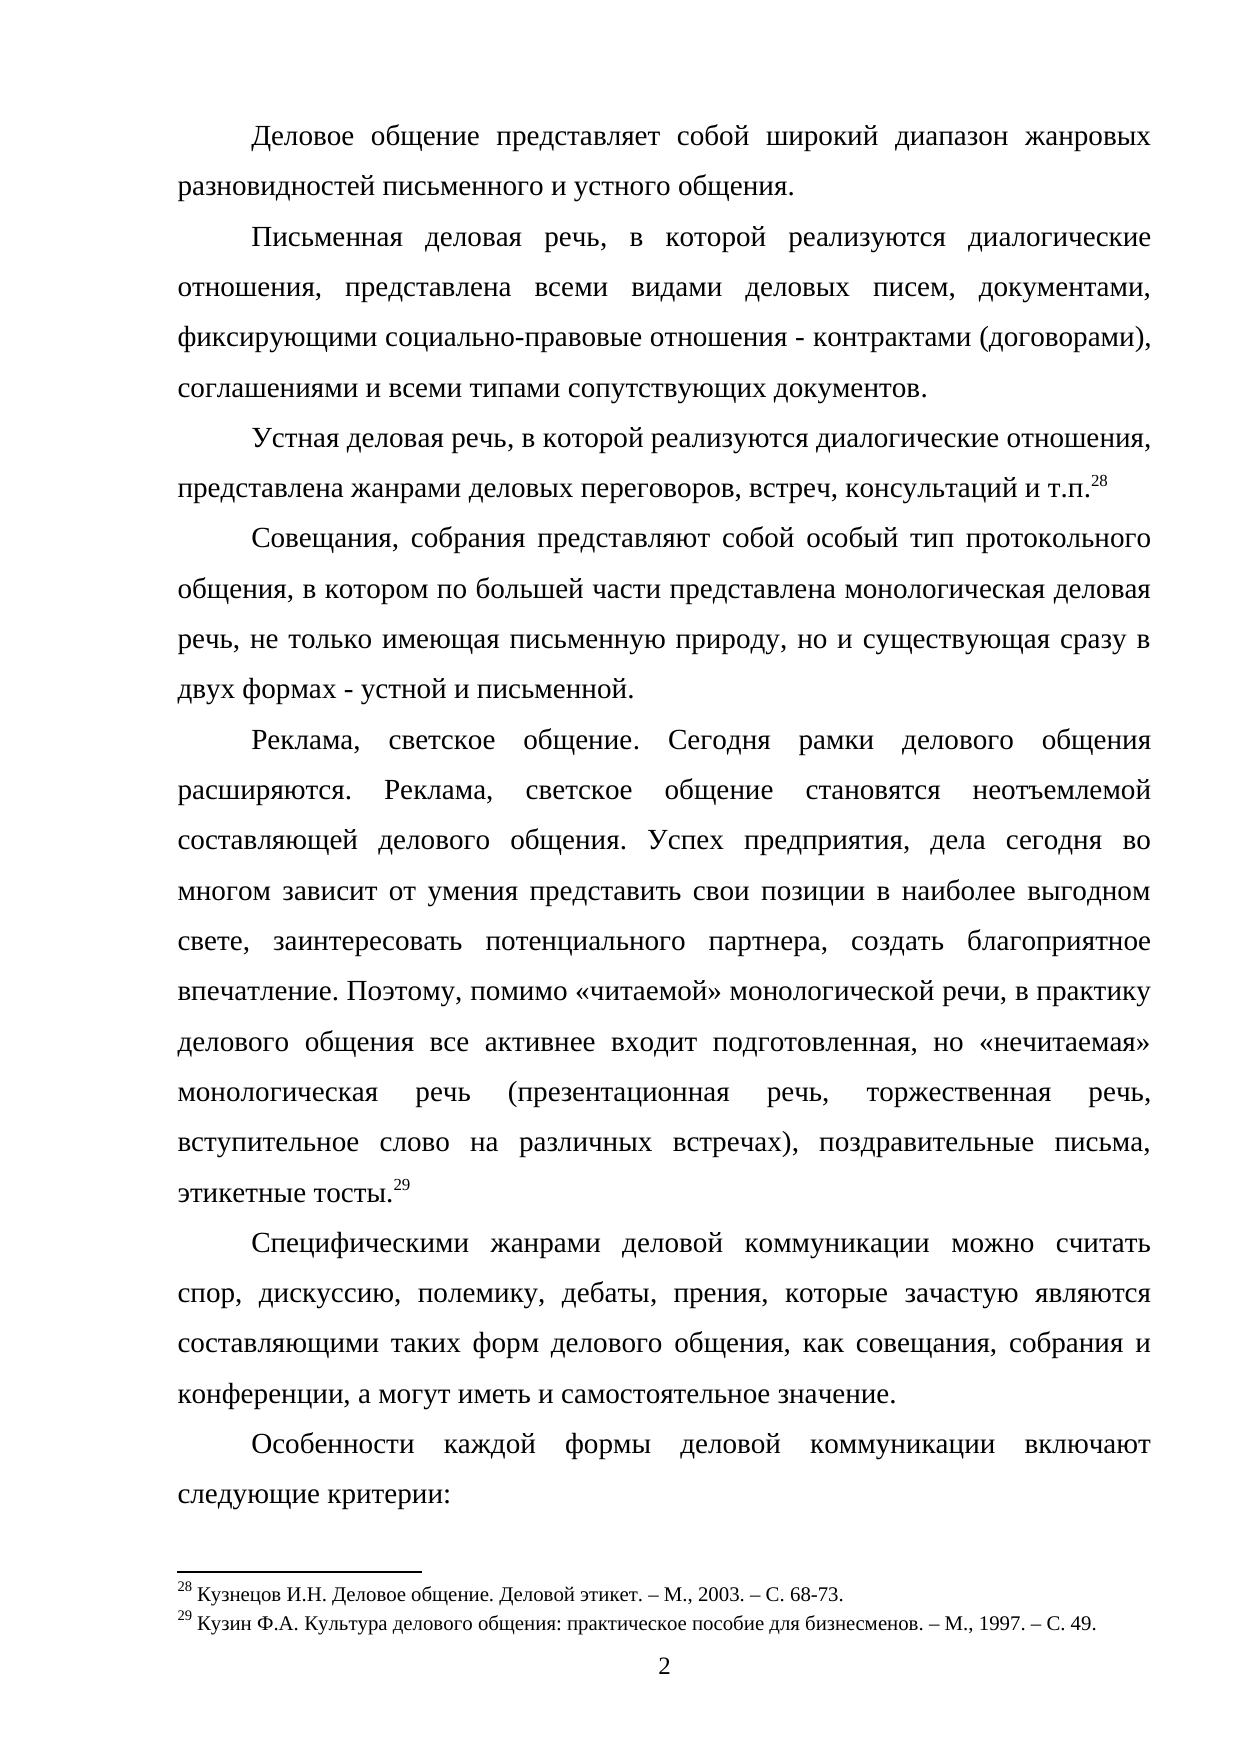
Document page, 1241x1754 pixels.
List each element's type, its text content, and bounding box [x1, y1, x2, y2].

text Письменная деловая речь, в которой реализуются диалогические отношения, представлена всеми видами деловых писем, документами, фиксирующими социально-правовые отношения - контрактами (договорами), соглашениями и всеми типами сопутствующих документов. [177, 219, 1152, 403]
text Деловое общение представляет собой широкий диапазон жанровых разновидностей письменного и устного общения. [177, 118, 1152, 202]
text Устная деловая речь, в которой реализуются диалогические отношения, представлена жанрами деловых переговоров, встреч, консультаций и т.п. [177, 420, 1152, 504]
text Специфическими жанрами деловой коммуникации можно считать спор, дискуссию, полемику, дебаты, прения, которые зачастую являются составляющими таких форм делового общения, как совещания, собрания и конференции, а могут иметь и самостоятельное значение. [177, 1225, 1152, 1409]
text Совещания, собрания представляют собой особый тип протокольного общения, в котором по большей части представлена монологическая деловая речь, не только имеющая письменную природу, но и существующая сразу в двух формах - устной и письменной. [177, 521, 1152, 705]
text Реклама, светское общение. Сегодня рамки делового общения расширяются. Реклама, светское общение становятся неотъемлемой составляющей делового общения. Успех предприятия, дела сегодня во многом зависит от умения представить свои позиции в наиболее выгодном свете, заинтересовать потенциального партнера, создать благоприятное впечатление. Поэтому, помимо «читаемой» монологической речи, в практику делового общения все активнее входит подготовленная, но «нечитаемая» монологическая речь (презентационная речь, торжественная речь, вступительное слово на различных встречах), поздравительные письма, этикетные тосты. [177, 722, 1152, 1208]
text Особенности каждой формы деловой коммуникации включают следующие критерии: [177, 1426, 1152, 1510]
